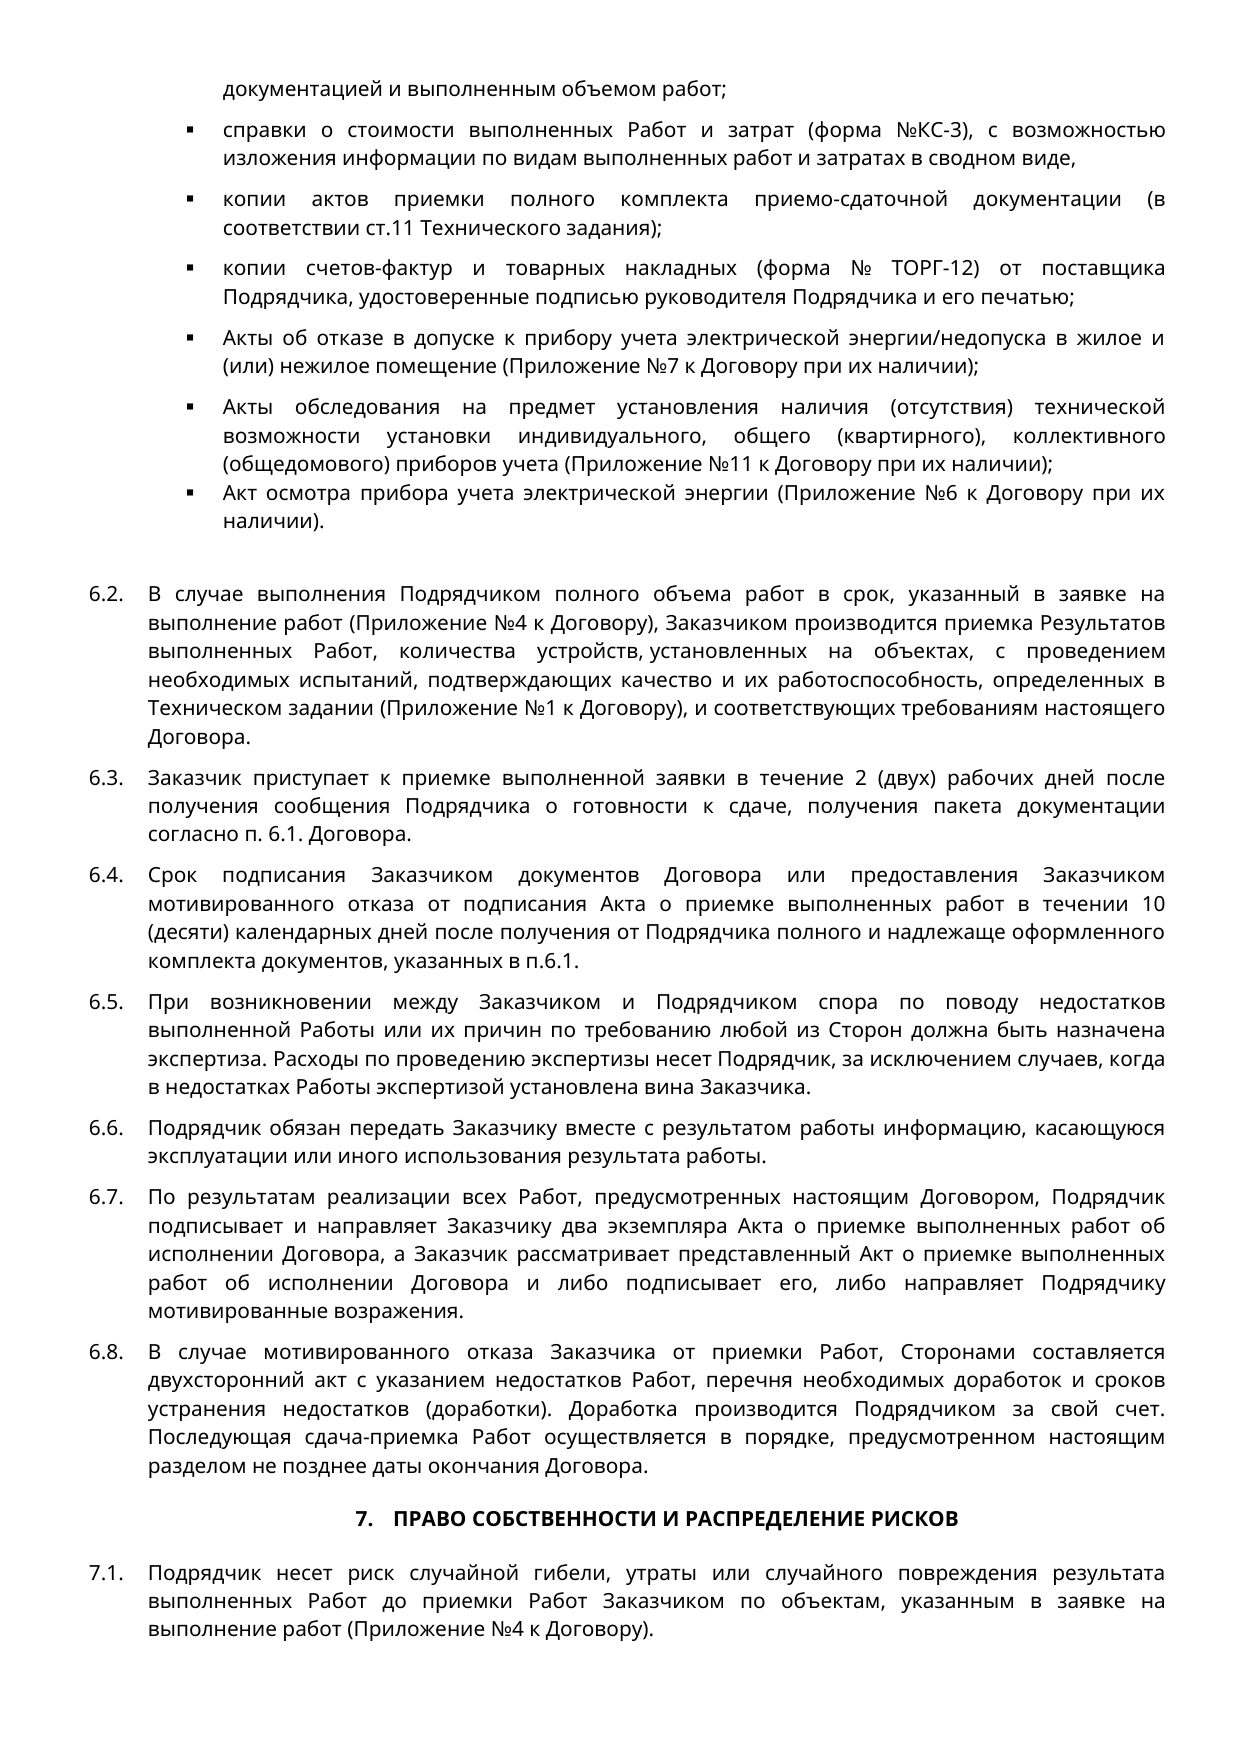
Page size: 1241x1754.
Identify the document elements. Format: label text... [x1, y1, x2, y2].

list справки о стоимости выполненных Работ и затрат (форма №КС-3), с возможностью изложения информации по видам выполненных работ и затратах в сводном виде, [185, 115, 1167, 172]
list Акты обследования на предмет установления наличия (отсутствия) технической возможности установки индивидуального, общего (квартирного), коллективного (общедомового) приборов учета (Приложение №11 к Договору при их наличии); [185, 392, 1167, 478]
subtitle ПРАВО СОБСТВЕННОСТИ И РАСПРЕДЕЛЕНИЕ РИСКОВ [148, 1504, 1167, 1533]
list Подрядчик несет риск случайной гибели, утраты или случайного повреждения результата выполненных Работ до приемки Работ Заказчиком по объектам, указанным в заявке на выполнение работ (Приложение №4 к Договору). [89, 1558, 1167, 1643]
list Подрядчик обязан передать Заказчику вместе с результатом работы информацию, касающуюся эксплуатации или иного использования результата работы. [89, 1113, 1167, 1170]
list Акт осмотра прибора учета электрической энергии (Приложение №6 к Договору при их наличии). [185, 478, 1167, 534]
list Срок подписания Заказчиком документов Договора или предоставления Заказчиком мотивированного отказа от подписания Акта о приемке выполненных работ в течении 10 (десяти) календарных дней после получения от Подрядчика полного и надлежаще оформленного комплекта документов, указанных в п.6.1. [89, 861, 1167, 974]
list копии счетов-фактур и товарных накладных (форма № ТОРГ-12) от поставщика Подрядчика, удостоверенные подписью руководителя Подрядчика и его печатью; [185, 253, 1167, 310]
list В случае выполнения Подрядчиком полного объема работ в срок, указанный в заявке на выполнение работ (Приложение №4 к Договору), Заказчиком производится приемка Результатов выполненных Работ, количества устройств, установленных на объектах, с проведением необходимых испытаний, подтверждающих качество и их работоспособность, определенных в Техническом задании (Приложение №1 к Договору), и соответствующих требованиям настоящего Договора. [89, 579, 1167, 750]
list По результатам реализации всех Работ, предусмотренных настоящим Договором, Подрядчик подписывает и направляет Заказчику два экземпляра Акта о приемке выполненных работ об исполнении Договора, а Заказчик рассматривает представленный Акт о приемке выполненных работ об исполнении Договора и либо подписывает его, либо направляет Подрядчику мотивированные возражения. [89, 1182, 1167, 1324]
list Заказчик приступает к приемке выполненной заявки в течение 2 (двух) рабочих дней после получения сообщения Подрядчика о готовности к сдаче, получения пакета документации согласно п. 6.1. Договора. [89, 763, 1167, 848]
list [185, 74, 1167, 102]
list В случае мотивированного отказа Заказчика от приемки Работ, Сторонами составляется двухсторонний акт с указанием недостатков Работ, перечня необходимых доработок и сроков устранения недостатков (доработки). Доработка производится Подрядчиком за свой счет. Последующая сдача-приемка Работ осуществляется в порядке, предусмотренном настоящим разделом не позднее даты окончания Договора. [89, 1337, 1167, 1479]
list Акты об отказе в допуске к прибору учета электрической энергии/недопуска в жилое и (или) нежилое помещение (Приложение №7 к Договору при их наличии); [185, 323, 1167, 380]
list копии актов приемки полного комплекта приемо-сдаточной документации (в соответствии ст.11 Технического задания); [185, 184, 1167, 241]
list При возникновении между Заказчиком и Подрядчиком спора по поводу недостатков выполненной Работы или их причин по требованию любой из Сторон должна быть назначена экспертиза. Расходы по проведению экспертизы несет Подрядчик, за исключением случаев, когда в недостатках Работы экспертизой установлена вина Заказчика. [89, 987, 1167, 1101]
